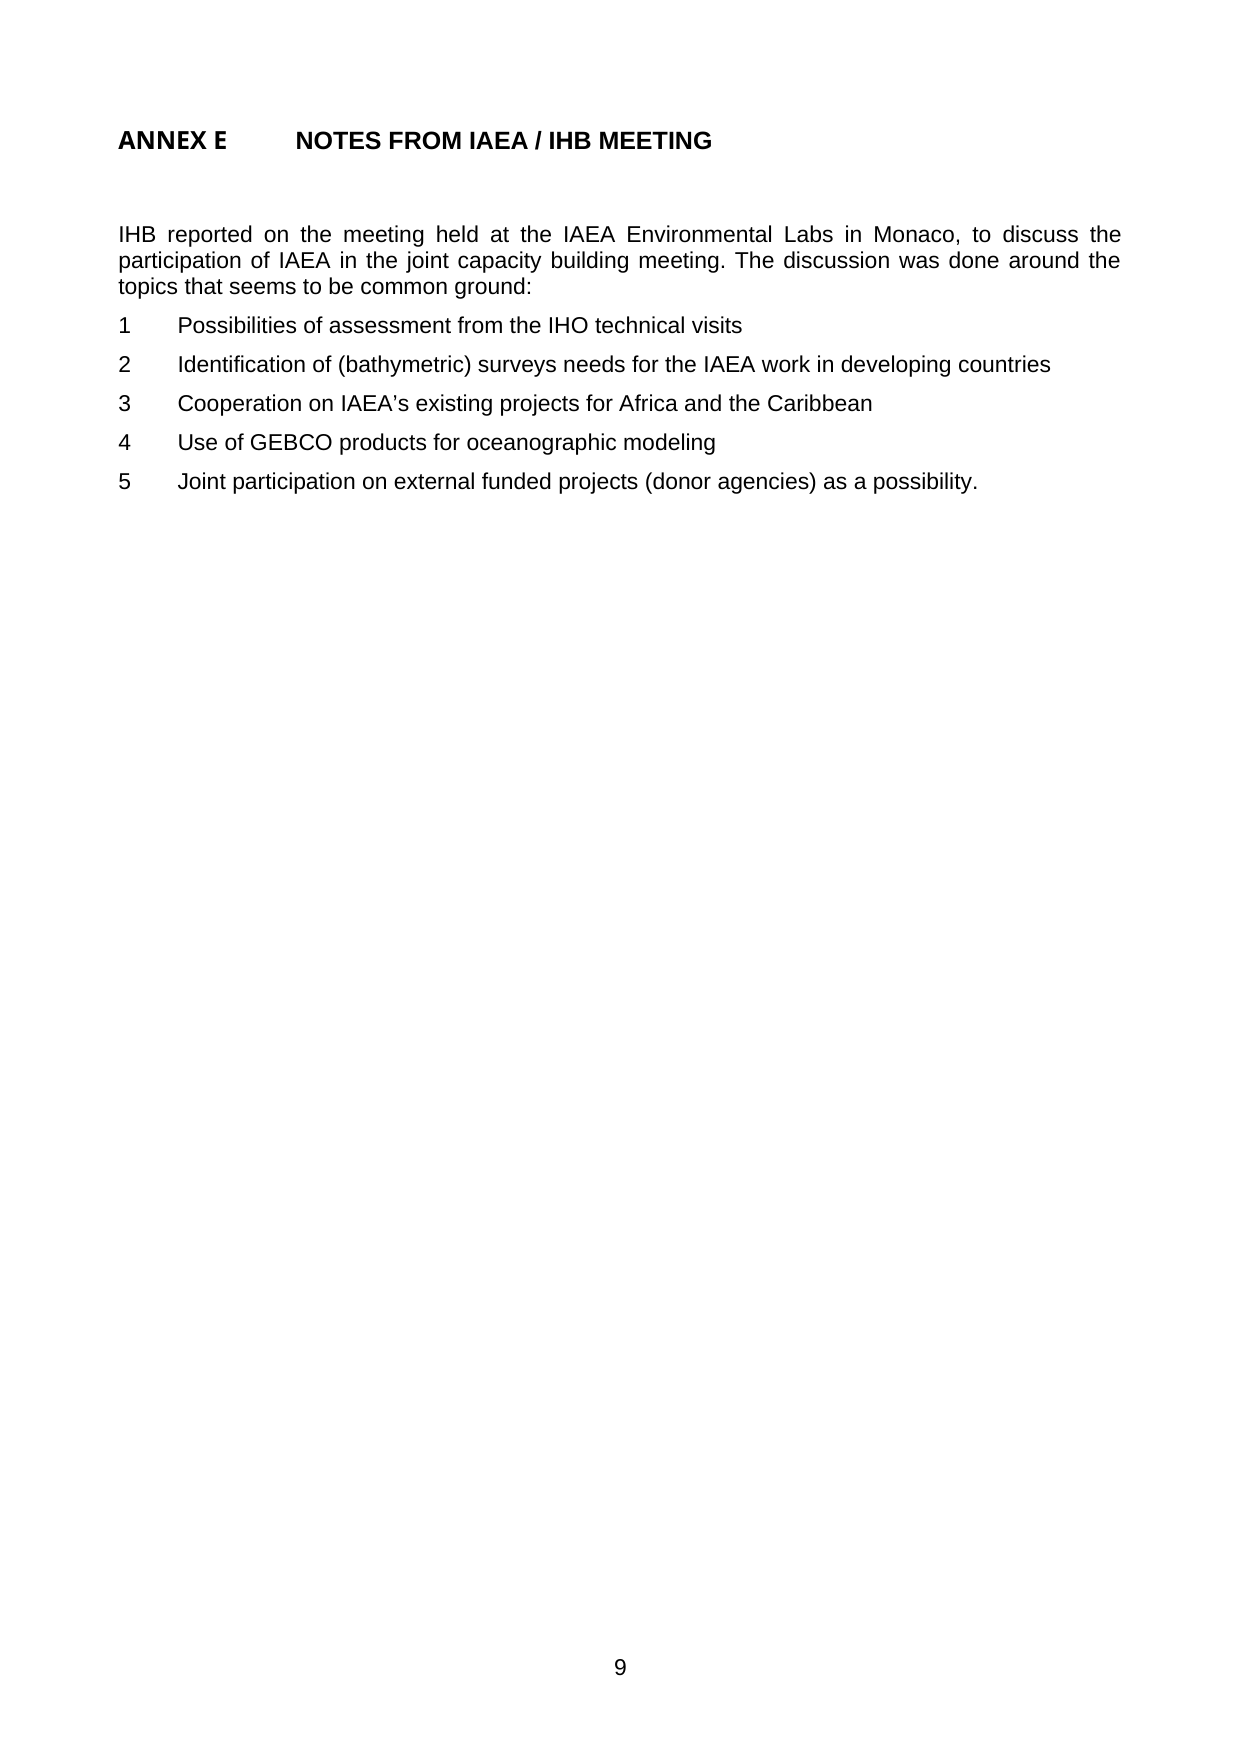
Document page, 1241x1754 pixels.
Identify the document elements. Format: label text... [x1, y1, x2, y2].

list Identification of (bathymetric) surveys needs for the IAEA work in developing countries [118, 351, 1122, 377]
list Joint participation on external funded projects (donor agencies) as a possibility. [118, 468, 1122, 494]
list Use of GEBCO products for oceanographic modeling [118, 429, 1122, 455]
list Cooperation on IAEA’s existing projects for Africa and the Caribbean [118, 390, 1122, 416]
text IHB reported on the meeting held at the IAEA Environmental Labs in Monaco, to discuss the participation of IAEA in the joint capacity building meeting. The discussion was done around the topics that seems to be common ground: [118, 221, 1122, 300]
text Notes from IAEA / IHB meeting [118, 123, 1122, 157]
list Possibilities of assessment from the IHO technical visits [118, 312, 1122, 338]
